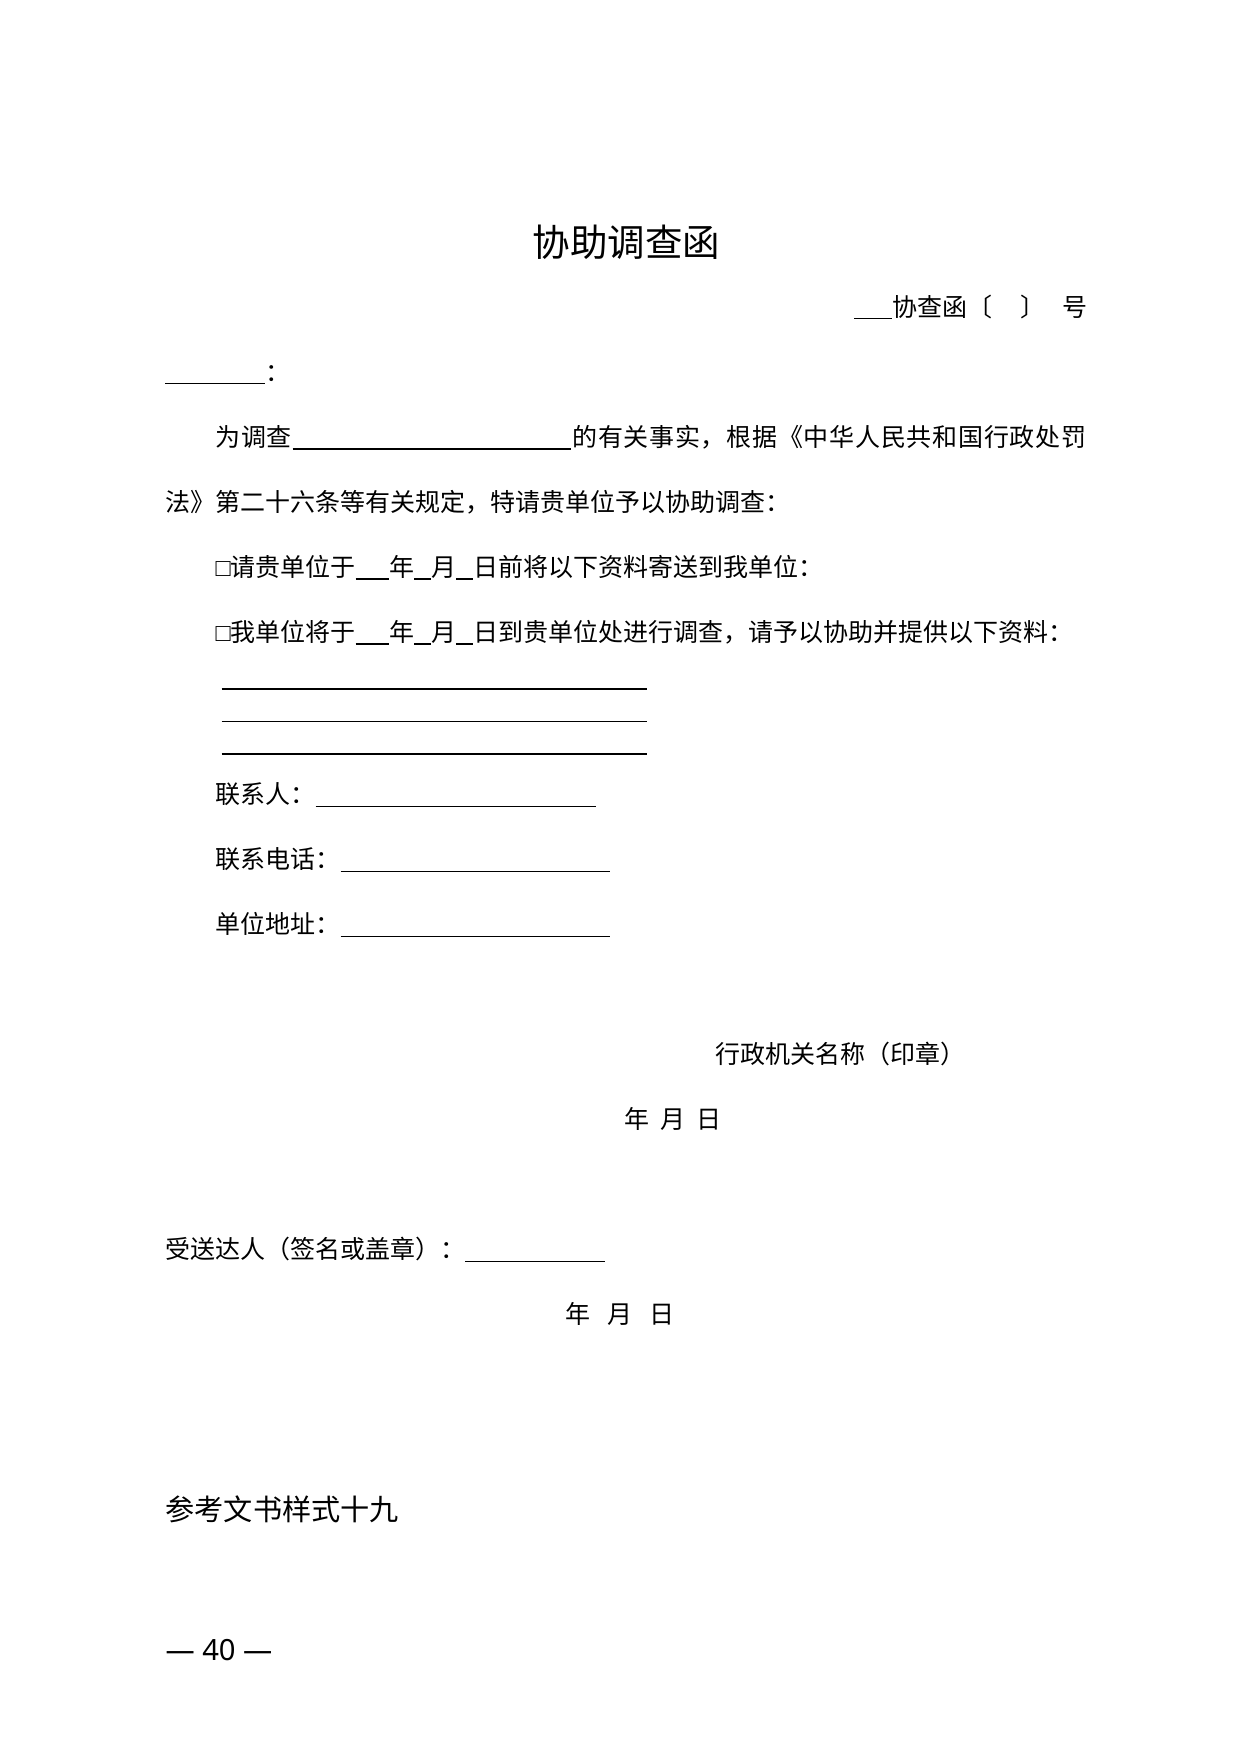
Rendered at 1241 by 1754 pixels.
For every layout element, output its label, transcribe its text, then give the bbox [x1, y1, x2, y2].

text 年 月 日 [165, 1085, 1087, 1150]
text 联系人： [165, 760, 1087, 825]
text 协助调查函 [165, 208, 1087, 273]
text □请贵单位于 年 月 日前将以下资料寄送到我单位： [165, 533, 1087, 598]
text 联系电话： [165, 825, 1087, 890]
text □我单位将于 年 月 日到贵单位处进行调查，请予以协助并提供以下资料： [165, 598, 1087, 663]
text 行政机关名称（印章） [165, 1020, 1053, 1085]
text 参考文书样式十九 [165, 1475, 1087, 1540]
text 协查函〔 〕 号 [165, 273, 1087, 338]
text ： [165, 338, 1087, 403]
text 受送达人（签名或盖章）： [165, 1215, 1087, 1280]
text 年 月 日 [165, 1280, 1087, 1345]
text 为调查 的有关事实，根据《中华人民共和国行政处罚法》第二十六条等有关规定，特请贵单位予以协助调查： [165, 403, 1087, 533]
text 单位地址： [165, 890, 1087, 955]
